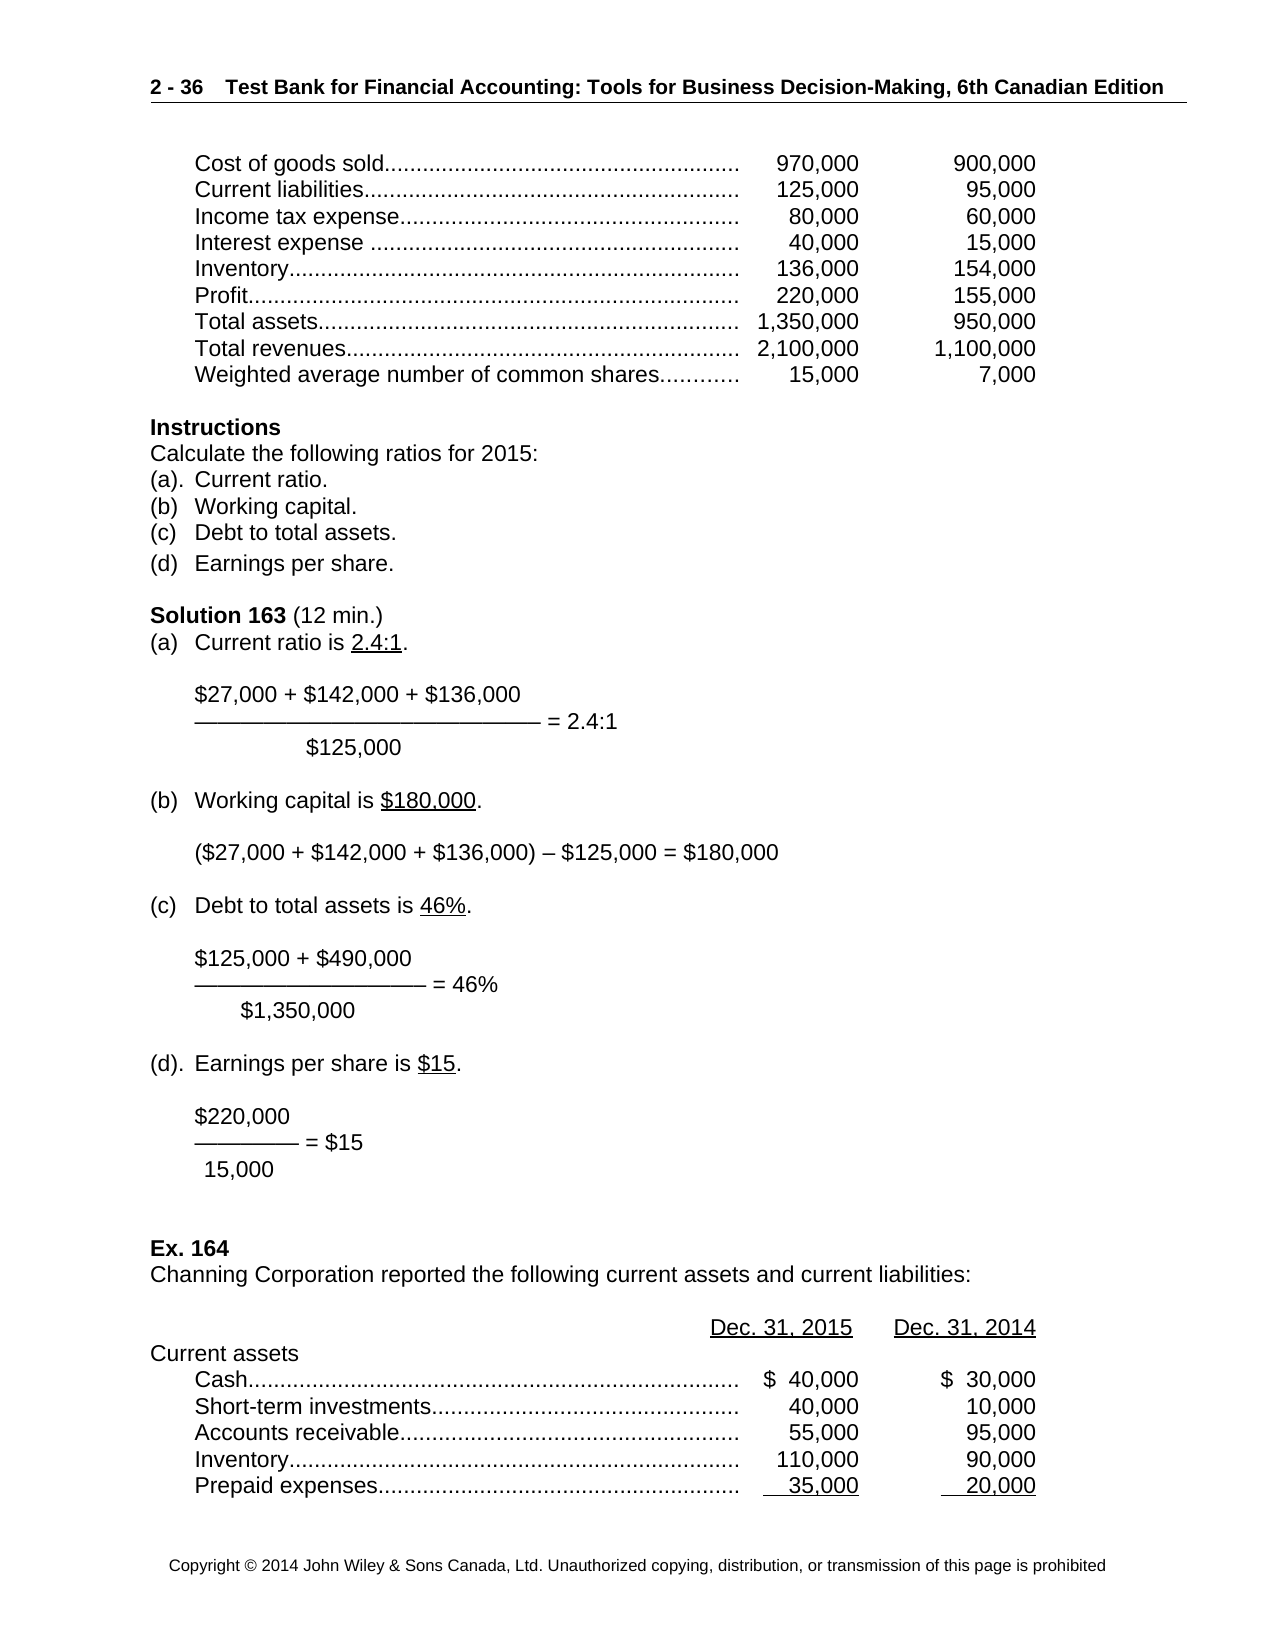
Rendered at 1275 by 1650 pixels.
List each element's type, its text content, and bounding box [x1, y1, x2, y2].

text Dec. 31, 2015 Dec. 31, 2014 [150, 1314, 1250, 1340]
text Calculate the following ratios for 2015: [150, 440, 1125, 466]
text Current liabilities 125,000 95,000 [150, 176, 1125, 203]
text ——–—— = $15 [150, 1129, 1125, 1156]
text Interest expense 40,000 15,000 [150, 229, 1125, 255]
text Weighted average number of common shares 15,000 7,000 [150, 361, 1125, 387]
text (b) Working capital is $180,000. [150, 787, 1125, 813]
text Current assets [150, 1340, 1250, 1366]
text 15,000 [150, 1156, 1125, 1182]
text (c) Debt to total assets. [150, 519, 1125, 545]
text (d). Earnings per share is $15. [150, 1050, 1125, 1077]
text Channing Corporation reported the following current assets and current liabilities: [150, 1261, 1250, 1287]
text ———————–——– = 46% [150, 971, 1125, 997]
text ($27,000 + $142,000 + $136,000) – $125,000 = $180,000 [150, 839, 1125, 866]
text $220,000 [150, 1103, 1125, 1129]
text (d) Earnings per share. [150, 549, 1125, 576]
text Cash $ 40,000 $ 30,000 [150, 1366, 1250, 1393]
text Cost of goods sold 970,000 900,000 [150, 150, 1125, 176]
text $27,000 + $142,000 + $136,000 [150, 681, 1125, 708]
text (b) Working capital. [150, 493, 1125, 519]
text (a) Current ratio is 2.4:1. [150, 628, 1125, 655]
text Inventory 110,000 90,000 [150, 1446, 1250, 1472]
text (c) Debt to total assets is 46%. [150, 892, 1125, 918]
text Short-term investments 40,000 10,000 [150, 1393, 1250, 1419]
subtitle Solution 163 (12 min.) [150, 602, 1125, 628]
text Income tax expense 80,000 60,000 [150, 203, 1125, 229]
text Total assets 1,350,000 950,000 [150, 308, 1125, 334]
text Inventory 136,000 154,000 [150, 255, 1125, 282]
text $125,000 [150, 734, 1125, 760]
text —————————–—————– = 2.4:1 [150, 708, 1125, 734]
subtitle Ex. 164 [150, 1235, 1125, 1261]
text (a). Current ratio. [150, 466, 1125, 493]
text Accounts receivable 55,000 95,000 [150, 1419, 1250, 1446]
text Total revenues 2,100,000 1,100,000 [150, 334, 1125, 361]
text Prepaid expenses 35,000 20,000 [150, 1472, 1250, 1498]
text $125,000 + $490,000 [150, 945, 1125, 971]
text Instructions [150, 413, 1125, 440]
text Profit 220,000 155,000 [150, 282, 1125, 308]
text $1,350,000 [150, 997, 1125, 1024]
